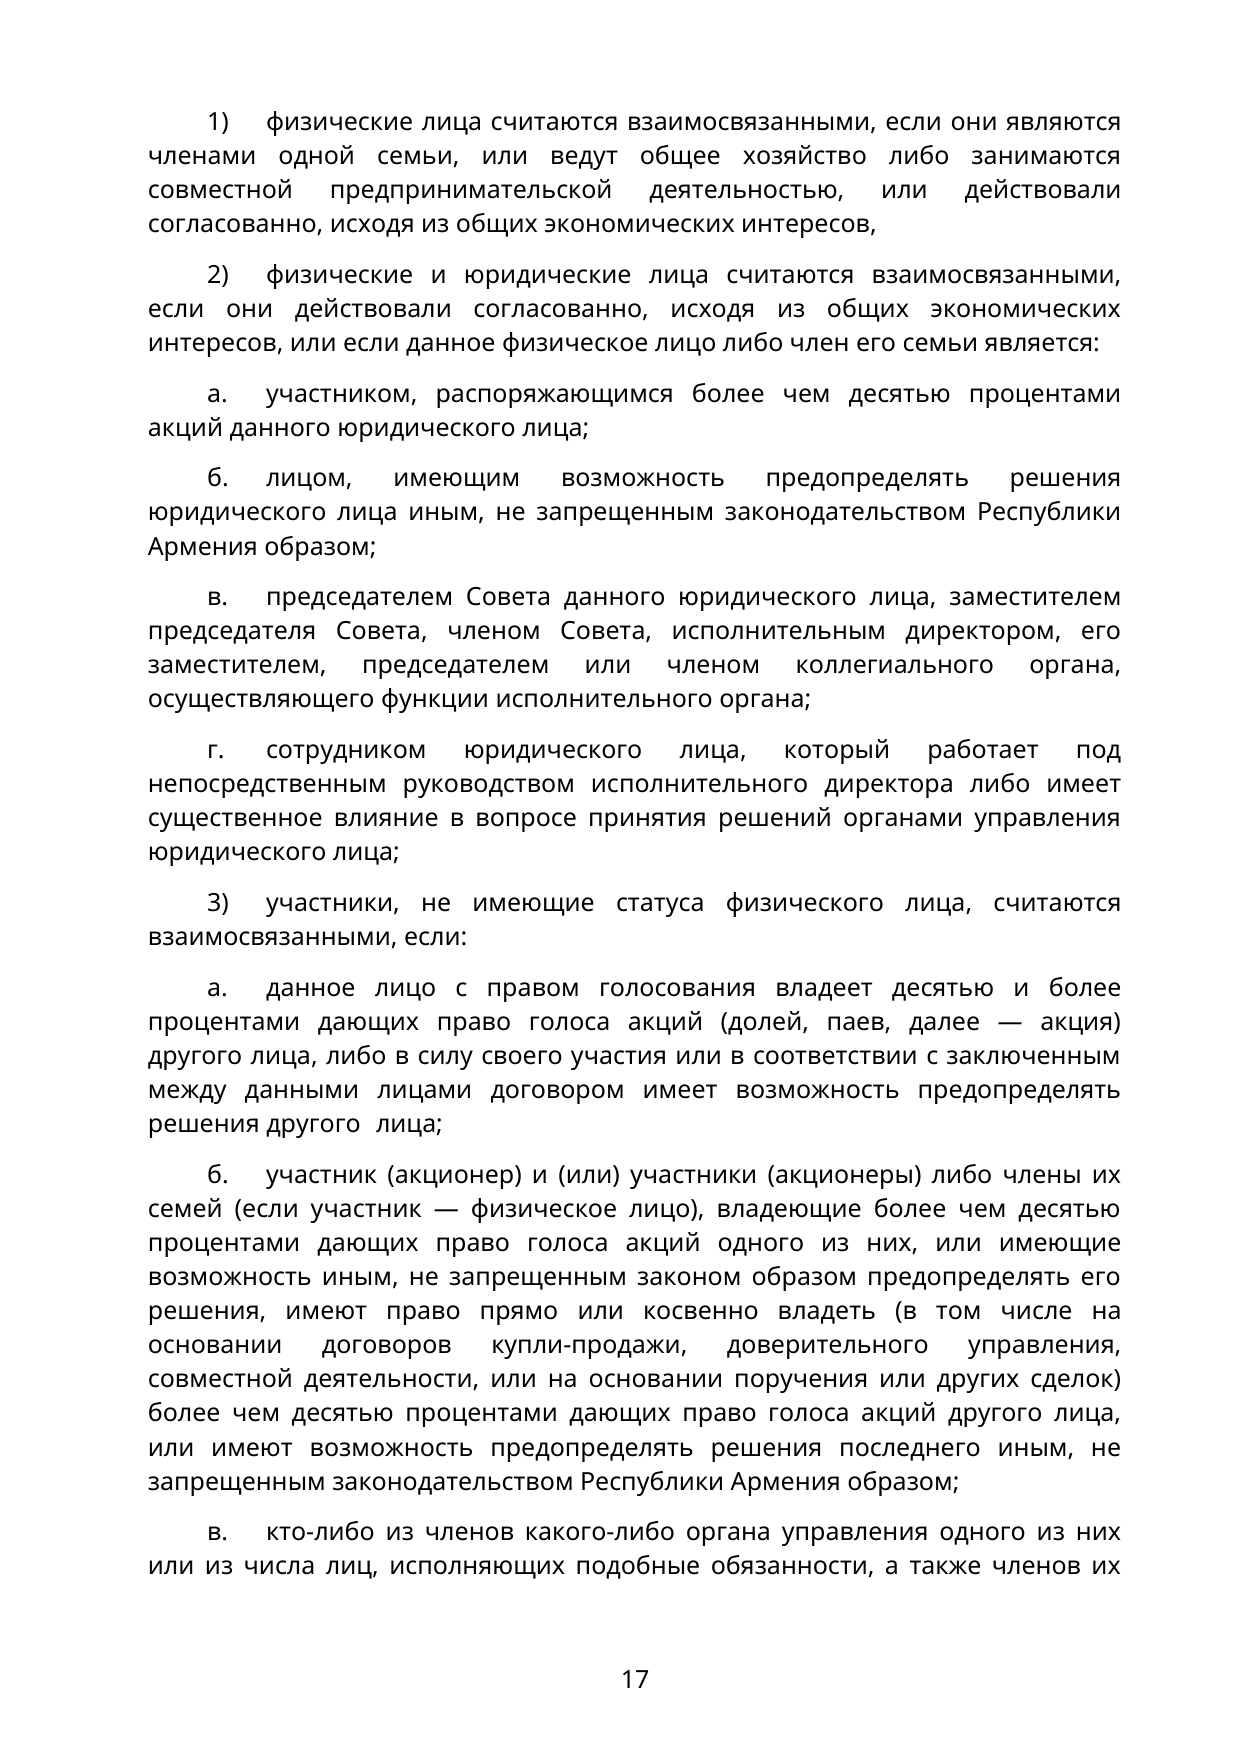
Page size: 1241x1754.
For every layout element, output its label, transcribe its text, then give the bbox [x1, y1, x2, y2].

text 1) физические лица считаются взаимосвязанными, если они являются членами одной семьи, или ведут общее хозяйство либо занимаются совместной предпринимательской деятельностью, или действовали согласованно, исходя из общих экономических интересов, [148, 103, 1122, 240]
text а. данное лицо с правом голосования владеет десятью и более процентами дающих право голоса акций (долей, паев, далее — акция) другого лица, либо в силу своего участия или в соответствии с заключенным между данными лицами договором имеет возможность предопределять решения другого лица; [148, 969, 1122, 1140]
text г. сотрудником юридического лица, который работает под непосредственным руководством исполнительного директора либо имеет существенное влияние в вопросе принятия решений органами управления юридического лица; [148, 732, 1122, 868]
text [148, 1514, 1122, 1582]
text в. председателем Совета данного юридического лица, заместителем председателя Совета, членом Совета, исполнительным директором, его заместителем, председателем или членом коллегиального органа, осуществляющего функции исполнительного органа; [148, 579, 1122, 715]
text а. участником, распоряжающимся более чем десятью процентами акций данного юридического лица; [148, 375, 1122, 443]
text б. участник (акционер) и (или) участники (акционеры) либо члены их семей (если участник — физическое лицо), владеющие более чем десятью процентами дающих право голоса акций одного из них, или имеющие возможность иным, не запрещенным законом образом предопределять его решения, имеют право прямо или косвенно владеть (в том числе на основании договоров купли-продажи, доверительного управления, совместной деятельности, или на основании поручения или других сделок) более чем десятью процентами дающих право голоса акций другого лица, или имеют возможность предопределять решения последнего иным, не запрещенным законодательством Республики Армения образом; [148, 1157, 1122, 1497]
text 2) физические и юридические лица считаются взаимосвязанными, если они действовали согласованно, исходя из общих экономических интересов, или если данное физическое лицо либо член его семьи является: [148, 256, 1122, 358]
text 3) участники, не имеющие статуса физического лица, считаются взаимосвязанными, если: [148, 885, 1122, 953]
text б. лицом, имеющим возможность предопределять решения юридического лица иным, не запрещенным законодательством Республики Армения образом; [148, 460, 1122, 562]
